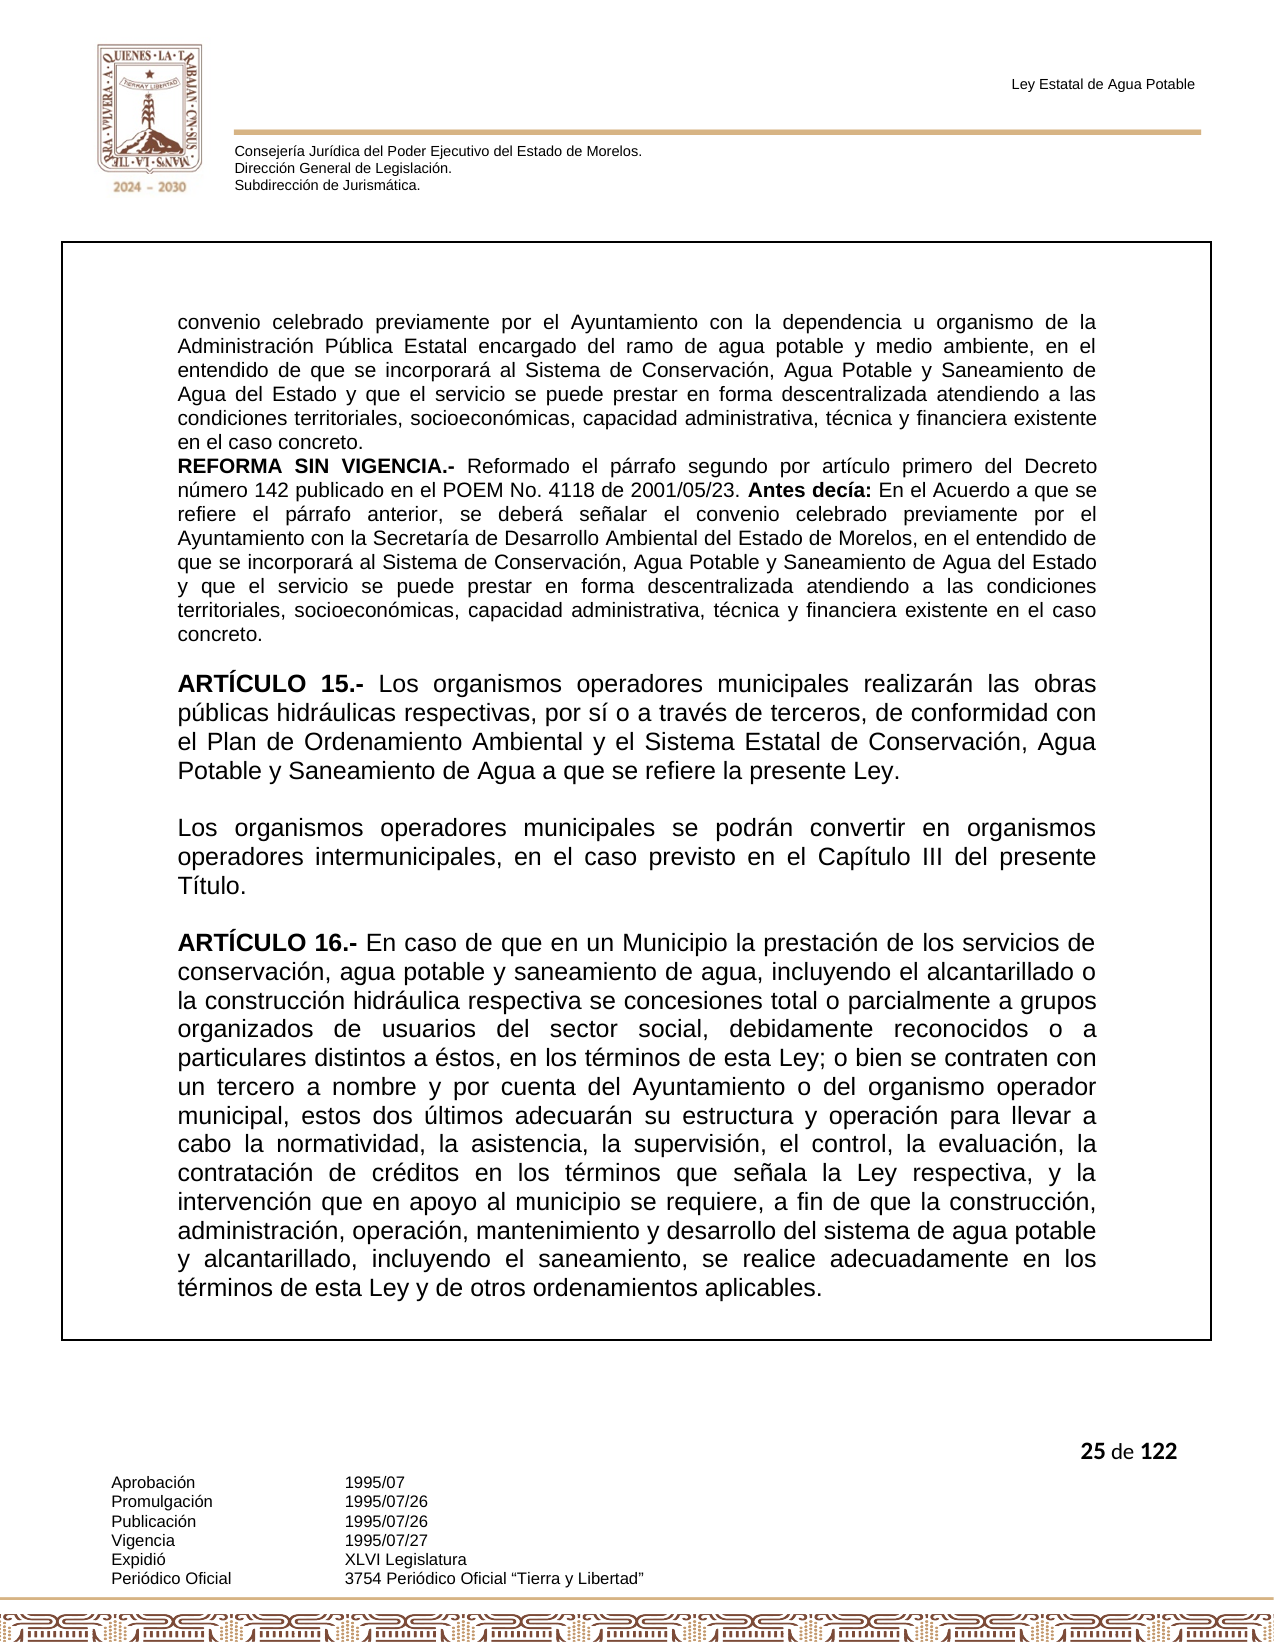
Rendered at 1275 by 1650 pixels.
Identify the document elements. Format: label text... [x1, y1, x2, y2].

text ARTÍCULO 16.- En caso de que en un Municipio la prestación de los servicios de conservación, agua potable y saneamiento de agua, incluyendo el alcantarillado o la construcción hidráulica respectiva se concesiones total o parcialmente a grupos organizados de usuarios del sector social, debidamente reconocidos o a particulares distintos a éstos, en los términos de esta Ley; o bien se contraten con un tercero a nombre y por cuenta del Ayuntamiento o del organismo operador municipal, estos dos últimos adecuarán su estructura y operación para llevar a cabo la normatividad, la asistencia, la supervisión, el control, la evaluación, la contratación de créditos en los términos que señala la Ley respectiva, y la intervención que en apoyo al municipio se requiere, a fin de que la construcción, administración, operación, mantenimiento y desarrollo del sistema de agua potable y alcantarillado, incluyendo el saneamiento, se realice adecuadamente en los términos de esta Ley y de otros ordenamientos aplicables. [177, 928, 1098, 1302]
text ARTÍCULO 15.- Los organismos operadores municipales realizarán las obras públicas hidráulicas respectivas, por sí o a través de terceros, de conformidad con el Plan de Ordenamiento Ambiental y el Sistema Estatal de Conservación, Agua Potable y Saneamiento de Agua a que se refiere la presente Ley. [177, 669, 1098, 784]
text Los organismos operadores municipales se podrán convertir en organismos operadores intermunicipales, en el caso previsto en el Capítulo III del presente Título. [177, 813, 1098, 899]
picture [92, 37, 220, 198]
picture [0, 1591, 1274, 1650]
picture [233, 111, 1202, 144]
text REFORMA SIN VIGENCIA.- Reformado el párrafo segundo por artículo primero del Decreto número 142 publicado en el POEM No. 4118 de 2001/05/23. Antes decía: En el Acuerdo a que se refiere el párrafo anterior, se deberá señalar el convenio celebrado previamente por el Ayuntamiento con la Secretaría de Desarrollo Ambiental del Estado de Morelos, en el entendido de que se incorporará al Sistema de Conservación, Agua Potable y Saneamiento de Agua del Estado y que el servicio se puede prestar en forma descentralizada atendiendo a las condiciones territoriales, socioeconómicas, capacidad administrativa, técnica y financiera existente en el caso concreto. [177, 454, 1098, 646]
